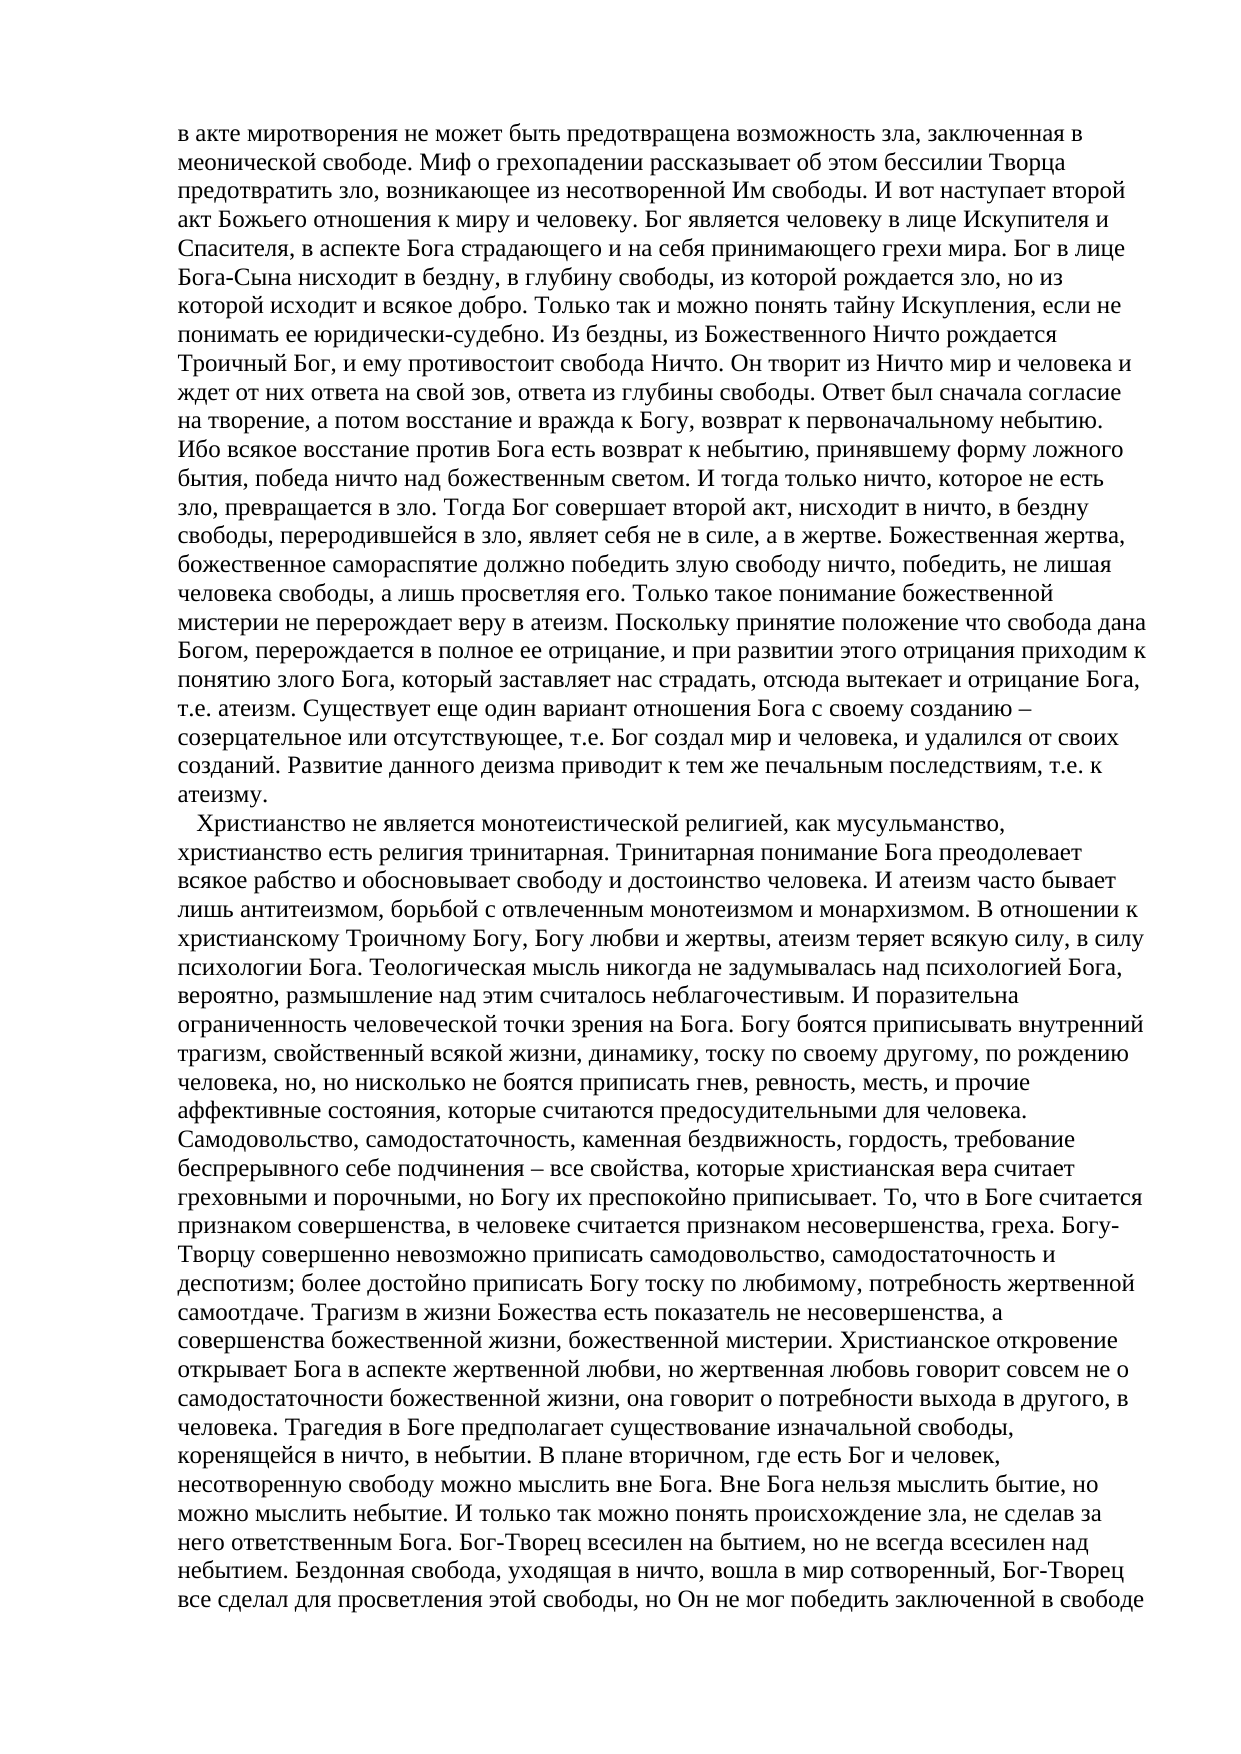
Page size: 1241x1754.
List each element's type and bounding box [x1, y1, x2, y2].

text [177, 118, 1152, 1613]
